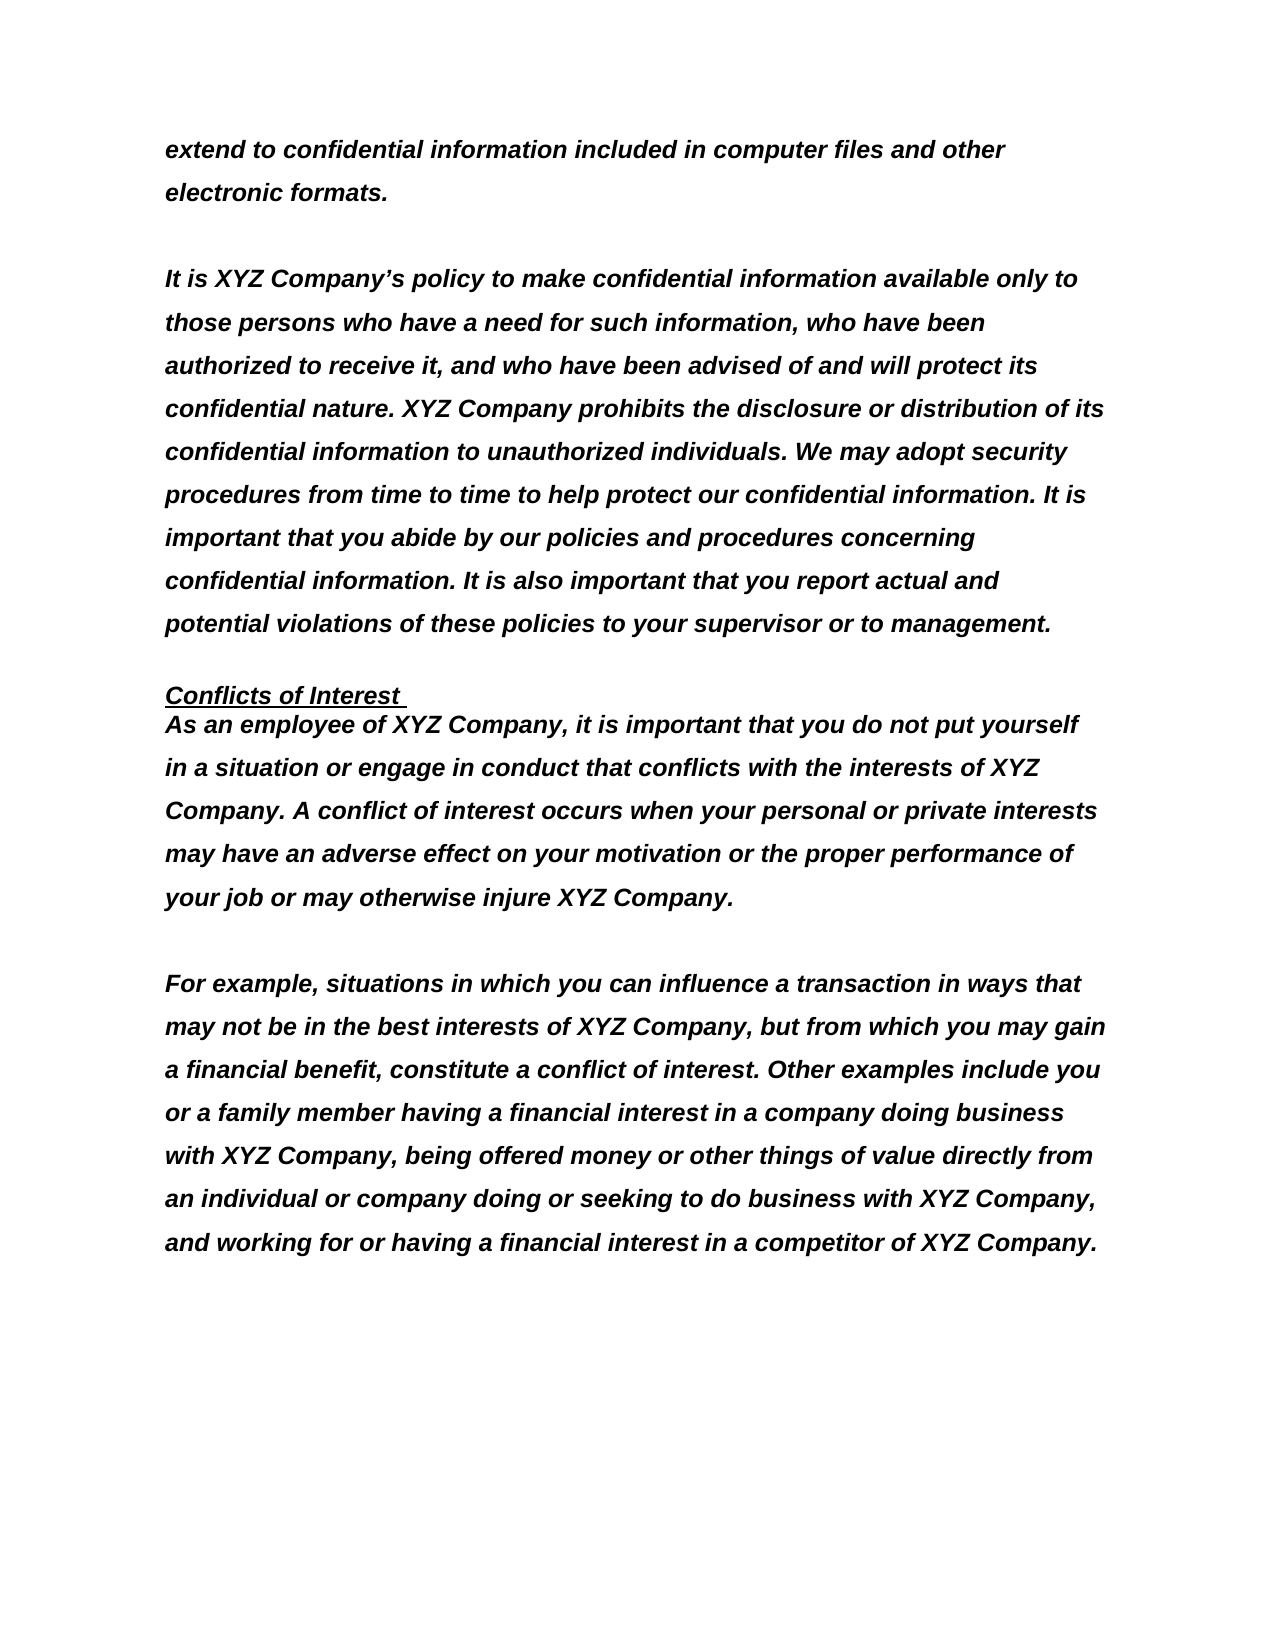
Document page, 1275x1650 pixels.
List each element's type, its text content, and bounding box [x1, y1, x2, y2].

text For example, situations in which you can influence a transaction in ways that may not be in the best interests of XYZ Company, but from which you may gain a financial benefit, constitute a conflict of interest. Other examples include you or a family member having a financial interest in a company doing business with XYZ Company, being offered money or other things of value directly from an individual or company doing or seeking to do business with XYZ Company, and working for or having a financial interest in a competitor of XYZ Company. [165, 969, 1110, 1256]
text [165, 135, 1110, 207]
text It is XYZ Company’s policy to make confidential information available only to those persons who have a need for such information, who have been authorized to receive it, and who have been advised of and will protect its confidential nature. XYZ Company prohibits the disclosure or distribution of its confidential information to unauthorized individuals. We may adopt security procedures from time to time to help protect our confidential information. It is important that you abide by our policies and procedures concerning confidential information. It is also important that you report actual and potential violations of these policies to your supervisor or to management. [165, 264, 1110, 638]
text As an employee of XYZ Company, it is important that you do not put yourself in a situation or engage in conduct that conflicts with the interests of XYZ Company. A conflict of interest occurs when your personal or private interests may have an adverse effect on your motivation or the proper performance of your job or may otherwise injure XYZ Company. [165, 710, 1110, 911]
subtitle Conflicts of Interest [165, 681, 1110, 710]
